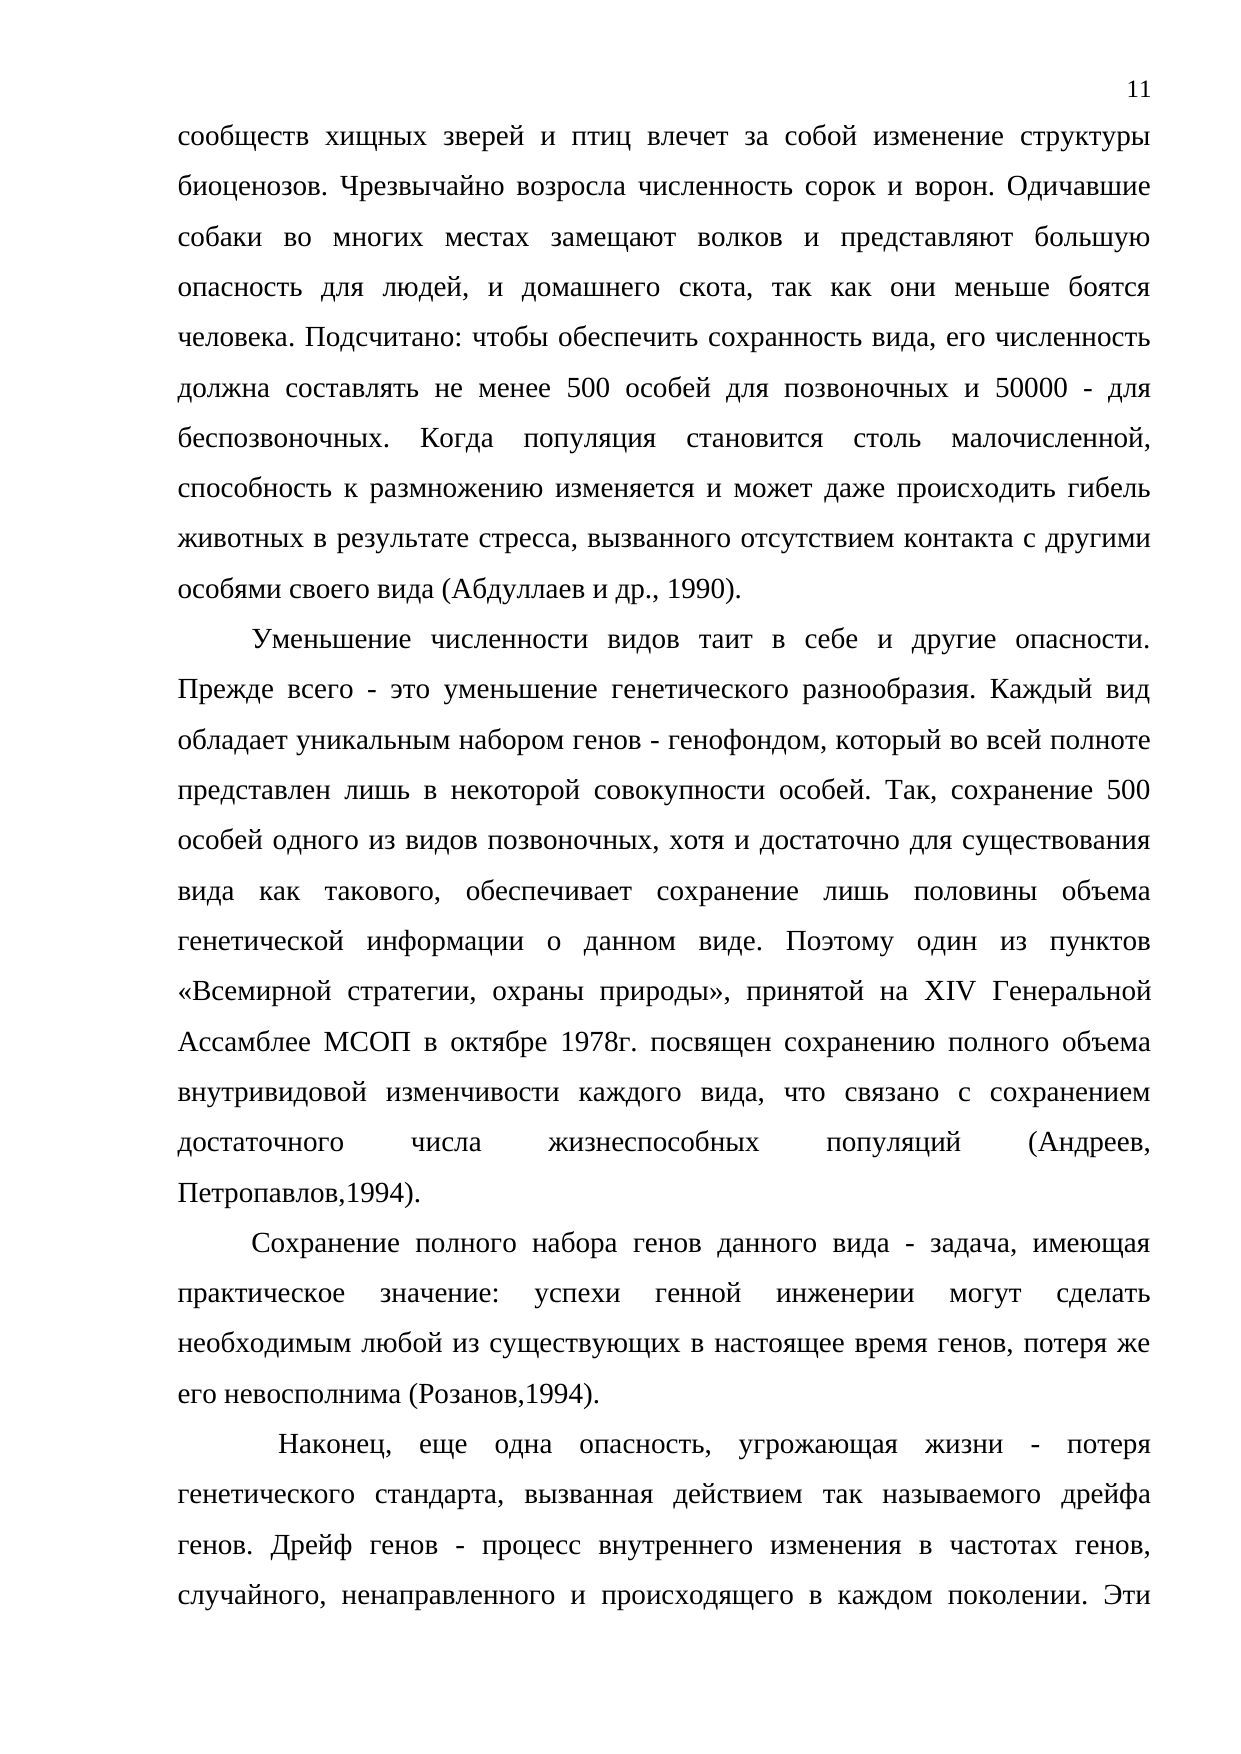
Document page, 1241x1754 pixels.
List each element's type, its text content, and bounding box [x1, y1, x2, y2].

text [177, 1426, 1152, 1611]
text Уменьшение численности видов таит в себе и другие опасности. Прежде всего - это уменьшение генетического разнообразия. Каждый вид обладает уникальным набором генов - генофондом, который во всей полноте представлен лишь в некоторой совокупности особей. Так, сохранение 500 особей одного из видов позвоночных, хотя и достаточно для существования вида как такового, обеспечивает сохранение лишь половины объема генетической информации о данном виде. Поэтому один из пунктов «Всемирной стратегии, охраны природы», принятой на ХIV Генеральной Ассамблее МСОП в октябре 1978г. посвящен сохранению полного объема внутривидовой изменчивости каждого вида, что связано с сохранением достаточного числа жизнеспособных популяций (Андреев, Петропавлов,1994). [177, 621, 1152, 1208]
text Сохранение полного набора генов данного вида - задача, имеющая практическое значение: успехи генной инженерии могут сделать необходимым любой из существующих в настоящее время генов, потеря же его невосполнима (Розанов,1994). [177, 1225, 1152, 1409]
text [177, 118, 1152, 604]
